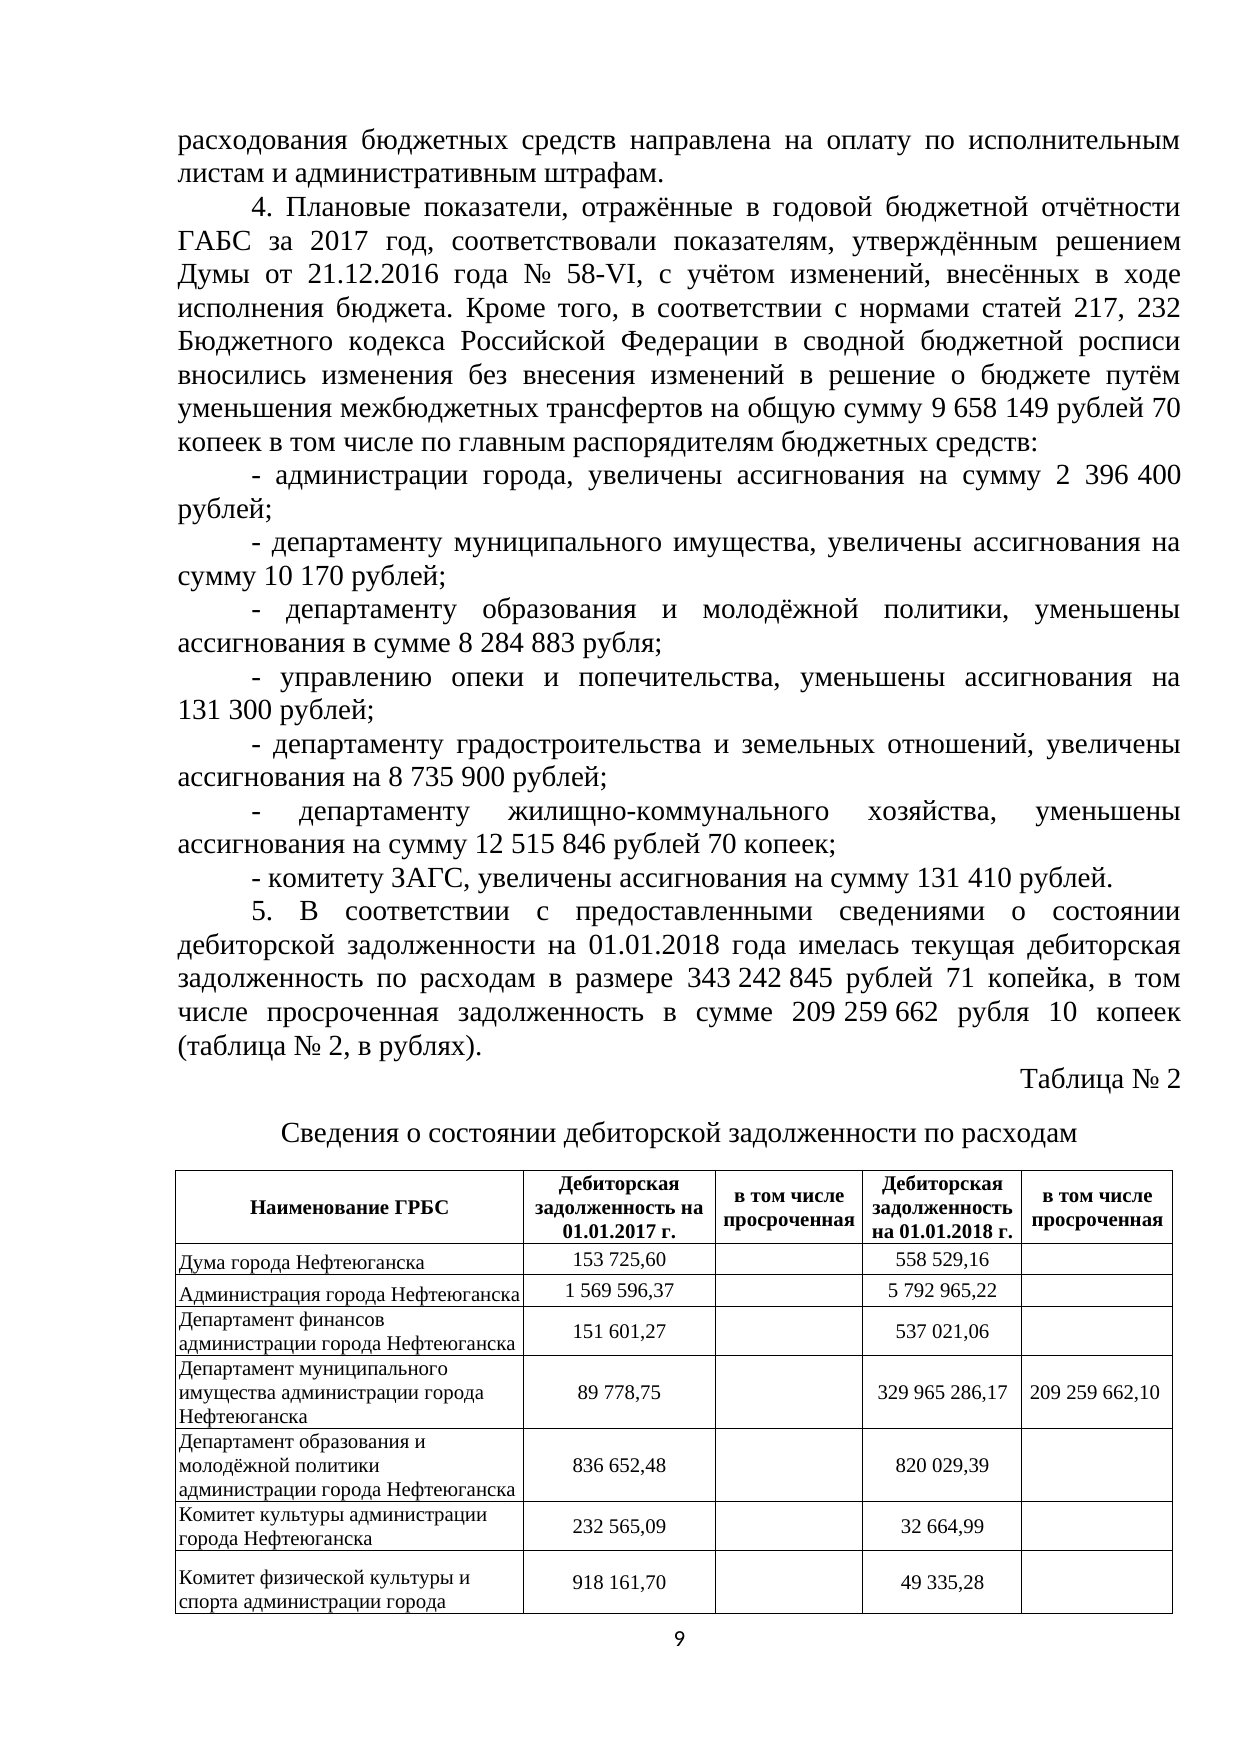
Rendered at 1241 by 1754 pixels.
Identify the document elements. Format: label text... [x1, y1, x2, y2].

text 5. В соответствии с предоставленными сведениями о состоянии дебиторской задолженности на 01.01.2018 года имелась текущая дебиторская задолженность по расходам в размере 343 242 845 рублей 71 копейка, в том числе просроченная задолженность в сумме 209 259 662 рубля 10 копеек (таблица № 2, в рублях). [177, 893, 1181, 1061]
table_cell [716, 1356, 862, 1428]
text 4. Плановые показатели, отражённые в годовой бюджетной отчётности ГАБС за 2017 год, соответствовали показателям, утверждённым решением Думы от 21.12.2016 года № 58-VI, с учётом изменений, внесённых в ходе исполнения бюджета. Кроме того, в соответствии с нормами статей 217, 232 Бюджетного кодекса Российской Федерации в сводной бюджетной росписи вносились изменения без внесения изменений в решение о бюджете путём уменьшения межбюджетных трансфертов на общую сумму 9 658 149 рублей 70 копеек в том числе по главным распорядителям бюджетных средств: [177, 189, 1181, 457]
table_cell Департамент муниципального имущества администрации города Нефтеюганска [176, 1356, 523, 1428]
table_cell [1022, 1502, 1172, 1550]
table_cell [1022, 1275, 1172, 1306]
table_cell [1022, 1307, 1172, 1355]
text Сведения о состоянии дебиторской задолженности по расходам [177, 1116, 1181, 1149]
list - департаменту жилищно-коммунального хозяйства, уменьшены ассигнования на сумму 12 515 846 рублей 70 копеек; [177, 793, 1181, 860]
table_cell 836 652,48 [524, 1429, 715, 1501]
table_cell 232 565,09 [524, 1502, 715, 1550]
table_cell Комитет культуры администрации города Нефтеюганска [176, 1502, 523, 1550]
table_cell 5 792 965,22 [863, 1275, 1021, 1306]
text Таблица № 2 [177, 1061, 1181, 1095]
table_cell 537 021,06 [863, 1307, 1021, 1355]
table_cell Департамент образования и молодёжной политики администрации города Нефтеюганска [176, 1429, 523, 1501]
list - департаменту градостроительства и земельных отношений, увеличены ассигнования на 8 735 900 рублей; [177, 726, 1181, 793]
list - департаменту муниципального имущества, увеличены ассигнования на сумму 10 170 рублей; [177, 524, 1181, 592]
table_cell 918 161,70 [524, 1551, 715, 1613]
list - управлению опеки и попечительства, уменьшены ассигнования на 131 300 рублей; [177, 659, 1181, 726]
table_header в том числе просроченная [716, 1171, 862, 1243]
table_cell [1022, 1244, 1172, 1274]
table_cell 558 529,16 [863, 1244, 1021, 1274]
table_cell [716, 1244, 862, 1274]
table_cell 329 965 286,17 [863, 1356, 1021, 1428]
list - комитету ЗАГС, увеличены ассигнования на сумму 131 410 рублей. [177, 860, 1181, 893]
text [177, 122, 1181, 189]
table_cell [716, 1502, 862, 1550]
table_cell Дума города Нефтеюганска [176, 1244, 523, 1274]
table_cell 1 569 596,37 [524, 1275, 715, 1306]
table_cell 153 725,60 [524, 1244, 715, 1274]
table_header Дебиторская задолженность на 01.01.2018 г. [863, 1171, 1021, 1243]
table_cell [1022, 1429, 1172, 1501]
table_cell 32 664,99 [863, 1502, 1021, 1550]
table_cell 89 778,75 [524, 1356, 715, 1428]
table_cell 49 335,28 [863, 1551, 1021, 1613]
list - администрации города, увеличены ассигнования на сумму 2 396 400 рублей; [177, 457, 1181, 524]
table_cell [1022, 1551, 1172, 1613]
table_header в том числе просроченная [1022, 1171, 1172, 1243]
list - департаменту образования и молодёжной политики, уменьшены ассигнования в сумме 8 284 883 рубля; [177, 592, 1181, 659]
table_cell 209 259 662,10 [1022, 1356, 1172, 1428]
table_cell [176, 1551, 523, 1613]
table_cell Департамент финансов администрации города Нефтеюганска [176, 1307, 523, 1355]
table_cell [716, 1551, 862, 1613]
table_cell Администрация города Нефтеюганска [176, 1275, 523, 1306]
table_cell [716, 1429, 862, 1501]
table_cell [716, 1275, 862, 1306]
table_cell [716, 1307, 862, 1355]
table_cell 820 029,39 [863, 1429, 1021, 1501]
table_header Наименование ГРБС [176, 1171, 523, 1243]
table_cell 151 601,27 [524, 1307, 715, 1355]
table_header Дебиторская задолженность на 01.01.2017 г. [524, 1171, 715, 1243]
